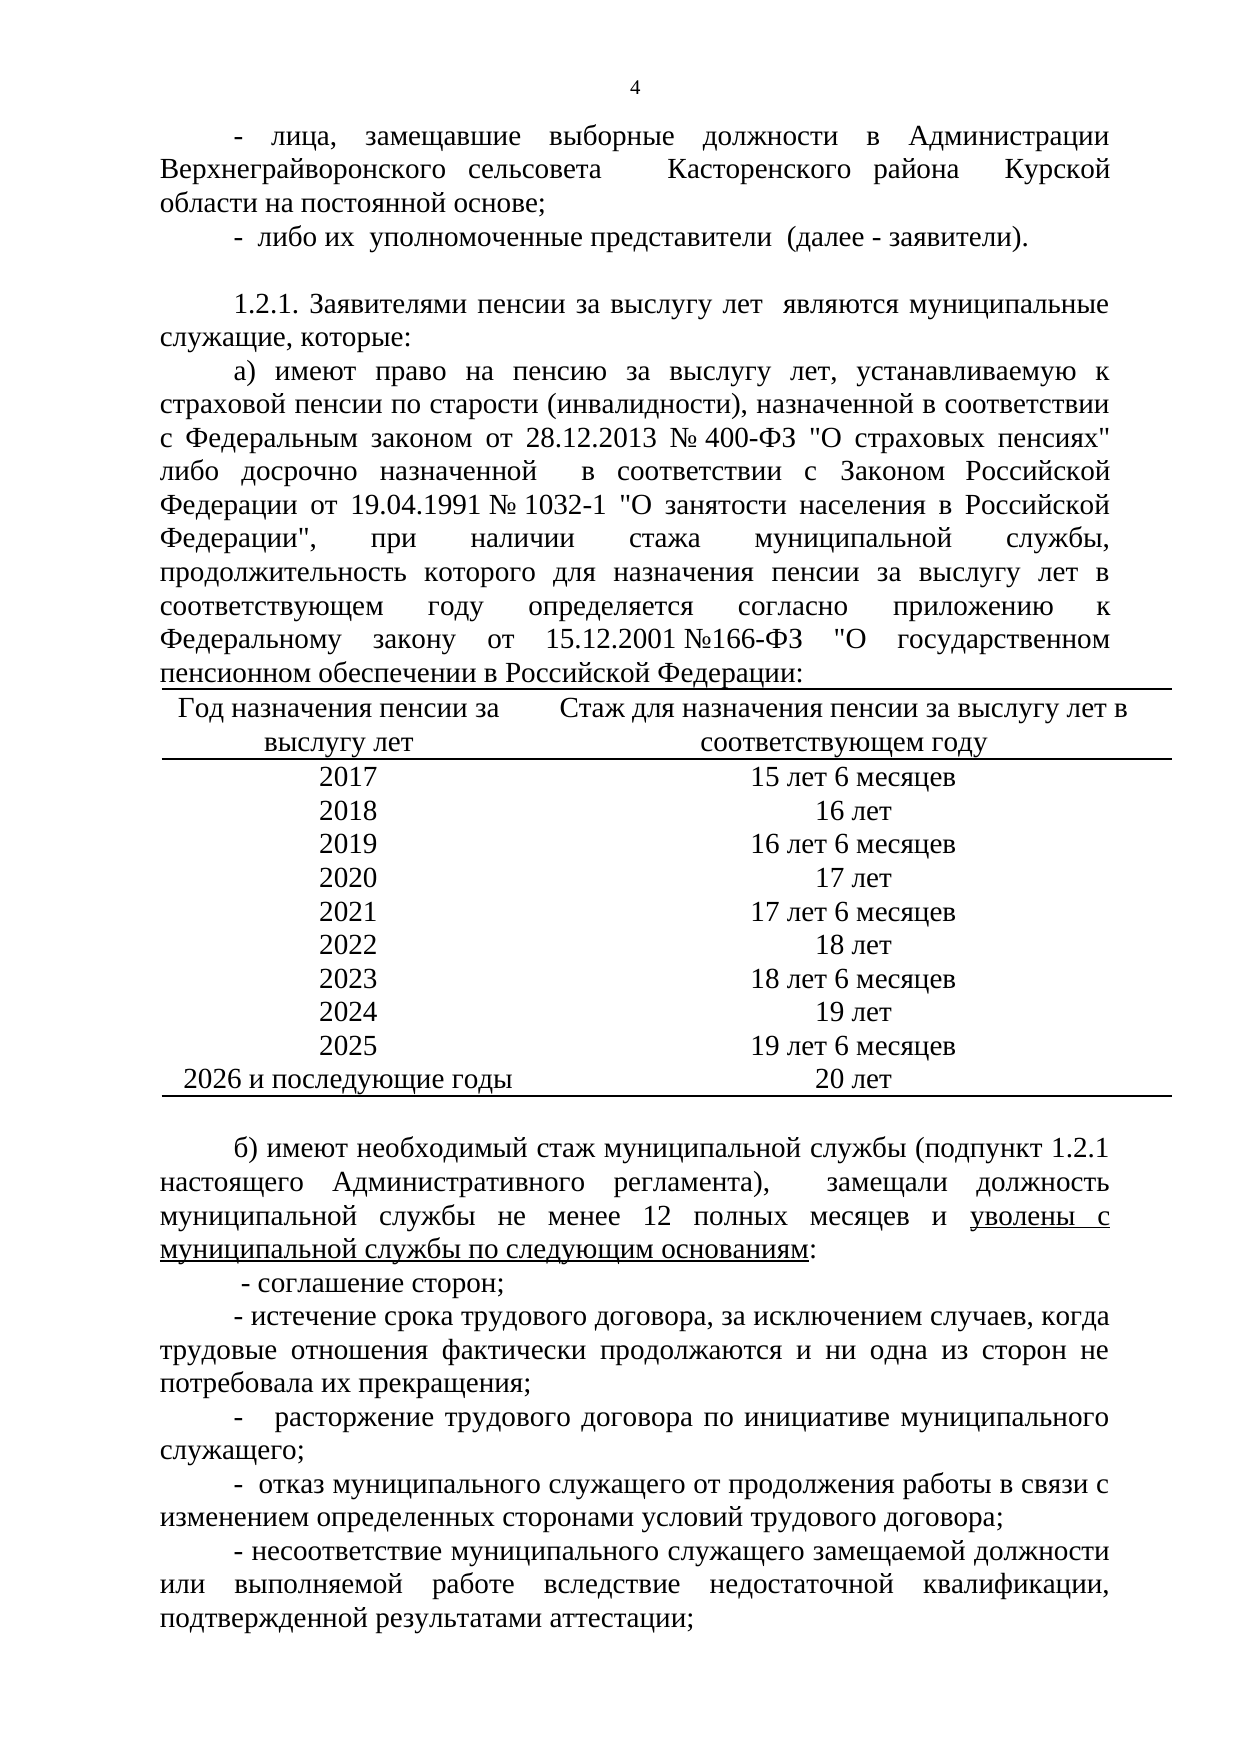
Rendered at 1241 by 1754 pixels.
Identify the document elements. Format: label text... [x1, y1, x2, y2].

table_header 16 лет [516, 793, 1172, 827]
table_header 2018 [162, 793, 516, 827]
table_header 2024 [162, 994, 516, 1028]
table_header Год назначения пенсии за выслугу лет [162, 690, 516, 757]
table_header 17 лет [516, 860, 1172, 894]
text - отказ муниципального служащего от продолжения работы в связи с изменением определенных сторонами условий трудового договора; [159, 1466, 1110, 1533]
table_header Стаж для назначения пенсии за выслугу лет в соответствующем году [516, 690, 1172, 757]
text а) имеют право на пенсию за выслугу лет, устанавливаемую к страховой пенсии по старости (инвалидности), назначенной в соответствии с Федеральным законом от 28.12.2013 № 400-ФЗ "О страховых пенсиях" либо досрочно назначенной в соответствии с Законом Российской Федерации от 19.04.1991 № 1032-1 "О занятости населения в Российской Федерации", при наличии стажа муниципальной службы, продолжительность которого для назначения пенсии за выслугу лет в соответствующем году определяется согласно приложению к Федеральному закону от 15.12.2001 №166-ФЗ "О государственном пенсионном обеспечении в Российской Федерации: [159, 353, 1110, 688]
table_header 19 лет 6 месяцев [516, 1028, 1172, 1061]
text - либо их уполномоченные представители (далее - заявители). [159, 219, 1110, 252]
table_cell 2017 [162, 760, 516, 793]
table_header 2021 [162, 894, 516, 927]
text - расторжение трудового договора по инициативе муниципального служащего; [159, 1399, 1110, 1466]
table_header 17 лет 6 месяцев [516, 894, 1172, 927]
table_header 2022 [162, 927, 516, 961]
table_header 2020 [162, 860, 516, 894]
table_header 20 лет [516, 1061, 1172, 1095]
table_header 18 лет 6 месяцев [516, 961, 1172, 994]
table_header 2026 и последующие годы [162, 1061, 516, 1095]
table_header 2019 [162, 827, 516, 860]
text 1.2.1. Заявителями пенсии за выслугу лет являются муниципальные служащие, которые: [159, 286, 1110, 353]
text - несоответствие муниципального служащего замещаемой должности или выполняемой работе вследствие недостаточной квалификации, подтвержденной результатами аттестации; [159, 1533, 1110, 1634]
table_header 19 лет [516, 994, 1172, 1028]
table_header 18 лет [516, 927, 1172, 961]
text б) имеют необходимый стаж муниципальной службы (подпункт 1.2.1 настоящего Административного регламента), замещали должность муниципальной службы не менее 12 полных месяцев и уволены с муниципальной службы по следующим основаниям: [159, 1131, 1110, 1265]
text - лица, замещавшие выборные должности в Администрации Верхнеграйворонского сельсовета Касторенского района Курской области на постоянной основе; [159, 118, 1110, 219]
table_header 2025 [162, 1028, 516, 1061]
table_header 2023 [162, 961, 516, 994]
table_cell 15 лет 6 месяцев [516, 760, 1172, 793]
text - соглашение сторон; [159, 1265, 1110, 1298]
text - истечение срока трудового договора, за исключением случаев, когда трудовые отношения фактически продолжаются и ни одна из сторон не потребовала их прекращения; [159, 1298, 1110, 1399]
table_header 16 лет 6 месяцев [516, 827, 1172, 860]
